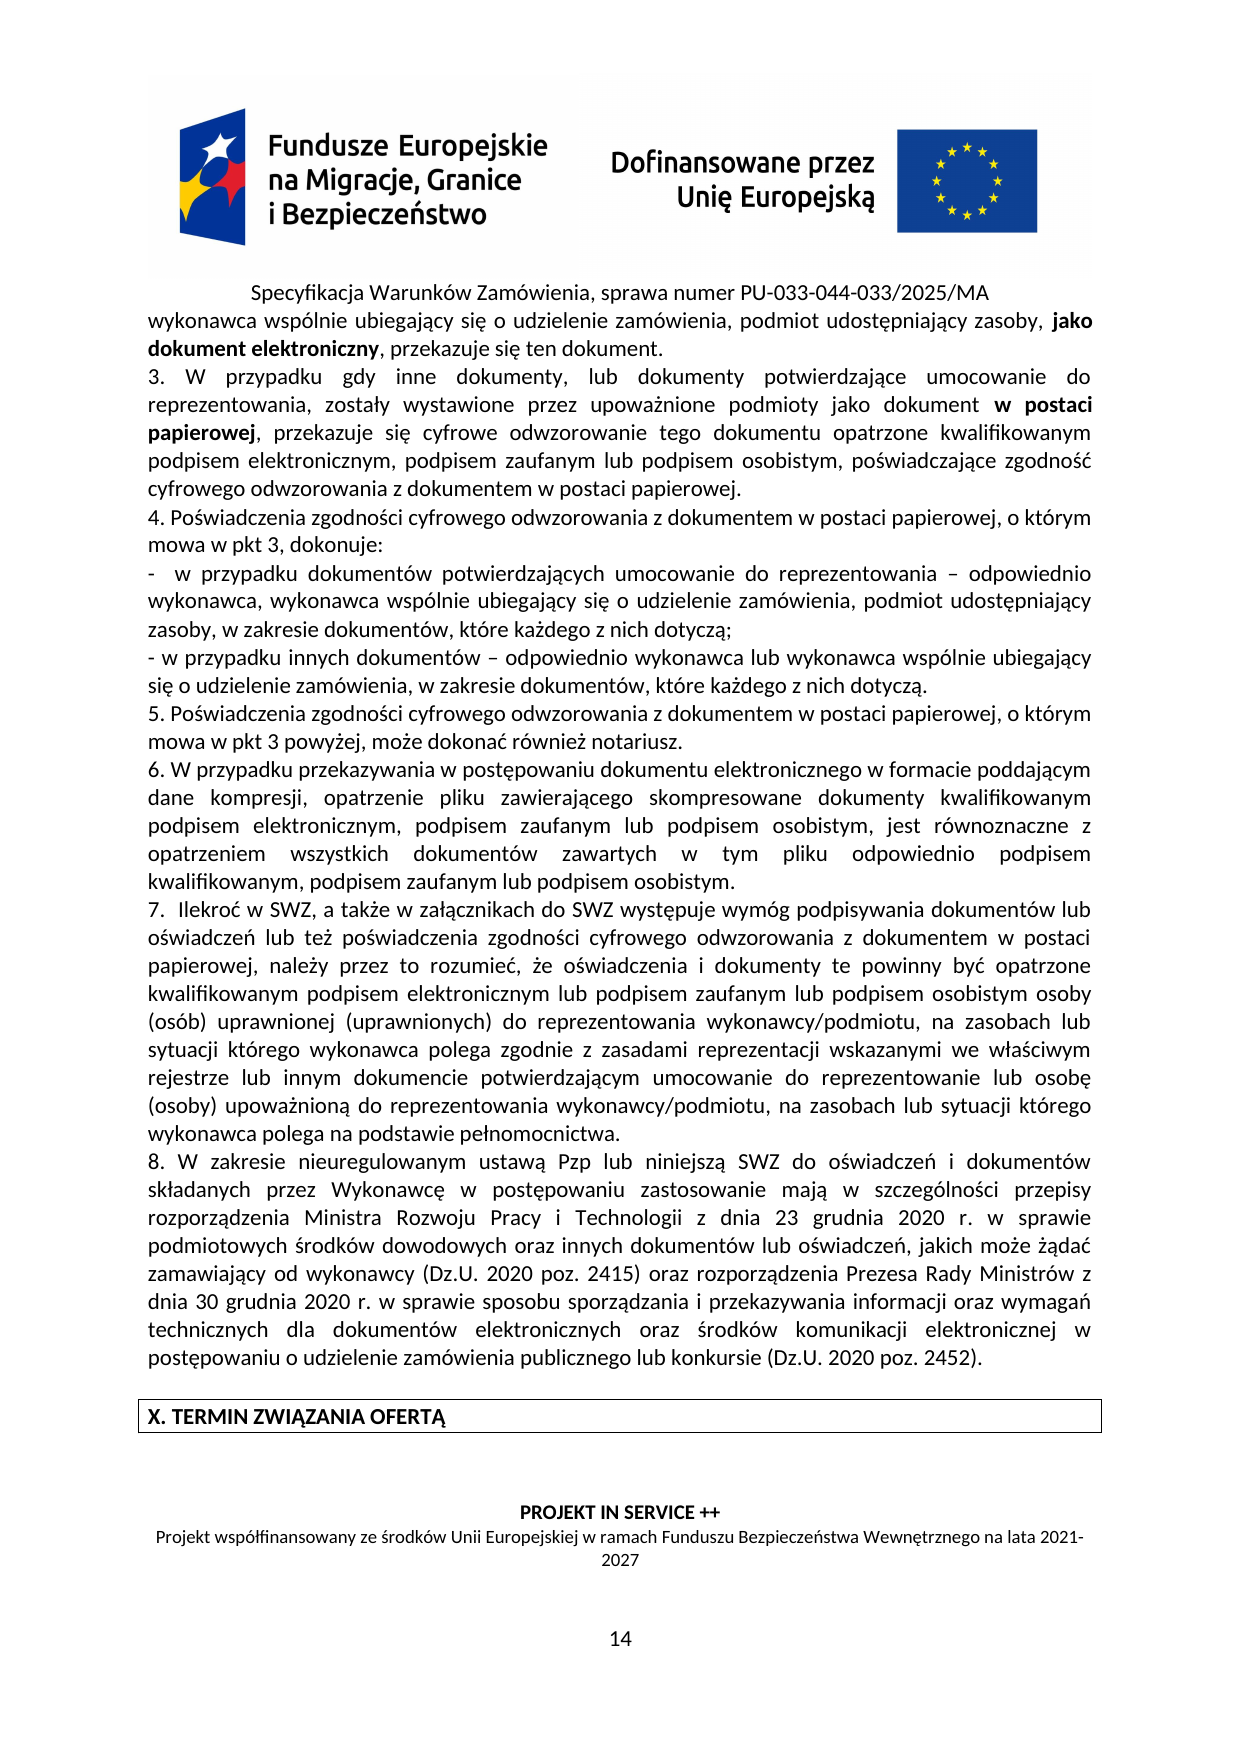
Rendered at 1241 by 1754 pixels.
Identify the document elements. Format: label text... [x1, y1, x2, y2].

text 6. W przypadku przekazywania w postępowaniu dokumentu elektronicznego w formacie poddającym dane kompresji, opatrzenie pliku zawierającego skompresowane dokumenty kwalifikowanym podpisem elektronicznym, podpisem zaufanym lub podpisem osobistym, jest równoznaczne z opatrzeniem wszystkich dokumentów zawartych w tym pliku odpowiednio podpisem kwalifikowanym, podpisem zaufanym lub podpisem osobistym. [148, 755, 1093, 895]
picture [147, 73, 1093, 279]
text 3. W przypadku gdy inne dokumenty, lub dokumenty potwierdzające umocowanie do reprezentowania, zostały wystawione przez upoważnione podmioty jako dokument w postaci papierowej, przekazuje się cyfrowe odwzorowanie tego dokumentu opatrzone kwalifikowanym podpisem elektronicznym, podpisem zaufanym lub podpisem osobistym, poświadczające zgodność cyfrowego odwzorowania z dokumentem w postaci papierowej. [148, 362, 1093, 503]
text 7. Ilekroć w SWZ, a także w załącznikach do SWZ występuje wymóg podpisywania dokumentów lub oświadczeń lub też poświadczenia zgodności cyfrowego odwzorowania z dokumentem w postaci papierowej, należy przez to rozumieć, że oświadczenia i dokumenty te powinny być opatrzone kwalifikowanym podpisem elektronicznym lub podpisem zaufanym lub podpisem osobistym osoby (osób) uprawnionej (uprawnionych) do reprezentowania wykonawcy/podmiotu, na zasobach lub sytuacji którego wykonawca polega zgodnie z zasadami reprezentacji wskazanymi we właściwym rejestrze lub innym dokumencie potwierdzającym umocowanie do reprezentowanie lub osobę (osoby) upoważnioną do reprezentowania wykonawcy/podmiotu, na zasobach lub sytuacji którego wykonawca polega na podstawie pełnomocnictwa. [148, 895, 1093, 1147]
text 5. Poświadczenia zgodności cyfrowego odwzorowania z dokumentem w postaci papierowej, o którym mowa w pkt 3 powyżej, może dokonać również notariusz. [148, 699, 1093, 755]
text X. TERMIN ZWIĄZANIA OFERTĄ [139, 1400, 1101, 1432]
text 8. W zakresie nieuregulowanym ustawą Pzp lub niniejszą SWZ do oświadczeń i dokumentów składanych przez Wykonawcę w postępowaniu zastosowanie mają w szczególności przepisy rozporządzenia Ministra Rozwoju Pracy i Technologii z dnia 23 grudnia 2020 r. w sprawie podmiotowych środków dowodowych oraz innych dokumentów lub oświadczeń, jakich może żądać zamawiający od wykonawcy (Dz.U. 2020 poz. 2415) oraz rozporządzenia Prezesa Rady Ministrów z dnia 30 grudnia 2020 r. w sprawie sposobu sporządzania i przekazywania informacji oraz wymagań technicznych dla dokumentów elektronicznych oraz środków komunikacji elektronicznej w postępowaniu o udzielenie zamówienia publicznego lub konkursie (Dz.U. 2020 poz. 2452). [148, 1147, 1093, 1371]
text - w przypadku innych dokumentów – odpowiednio wykonawca lub wykonawca wspólnie ubiegający się o udzielenie zamówienia, w zakresie dokumentów, które każdego z nich dotyczą. [148, 643, 1093, 699]
text - w przypadku dokumentów potwierdzających umocowanie do reprezentowania – odpowiednio wykonawca, wykonawca wspólnie ubiegający się o udzielenie zamówienia, podmiot udostępniający zasoby, w zakresie dokumentów, które każdego z nich dotyczą; [148, 559, 1093, 643]
text 4. Poświadczenia zgodności cyfrowego odwzorowania z dokumentem w postaci papierowej, o którym mowa w pkt 3, dokonuje: [148, 503, 1093, 559]
